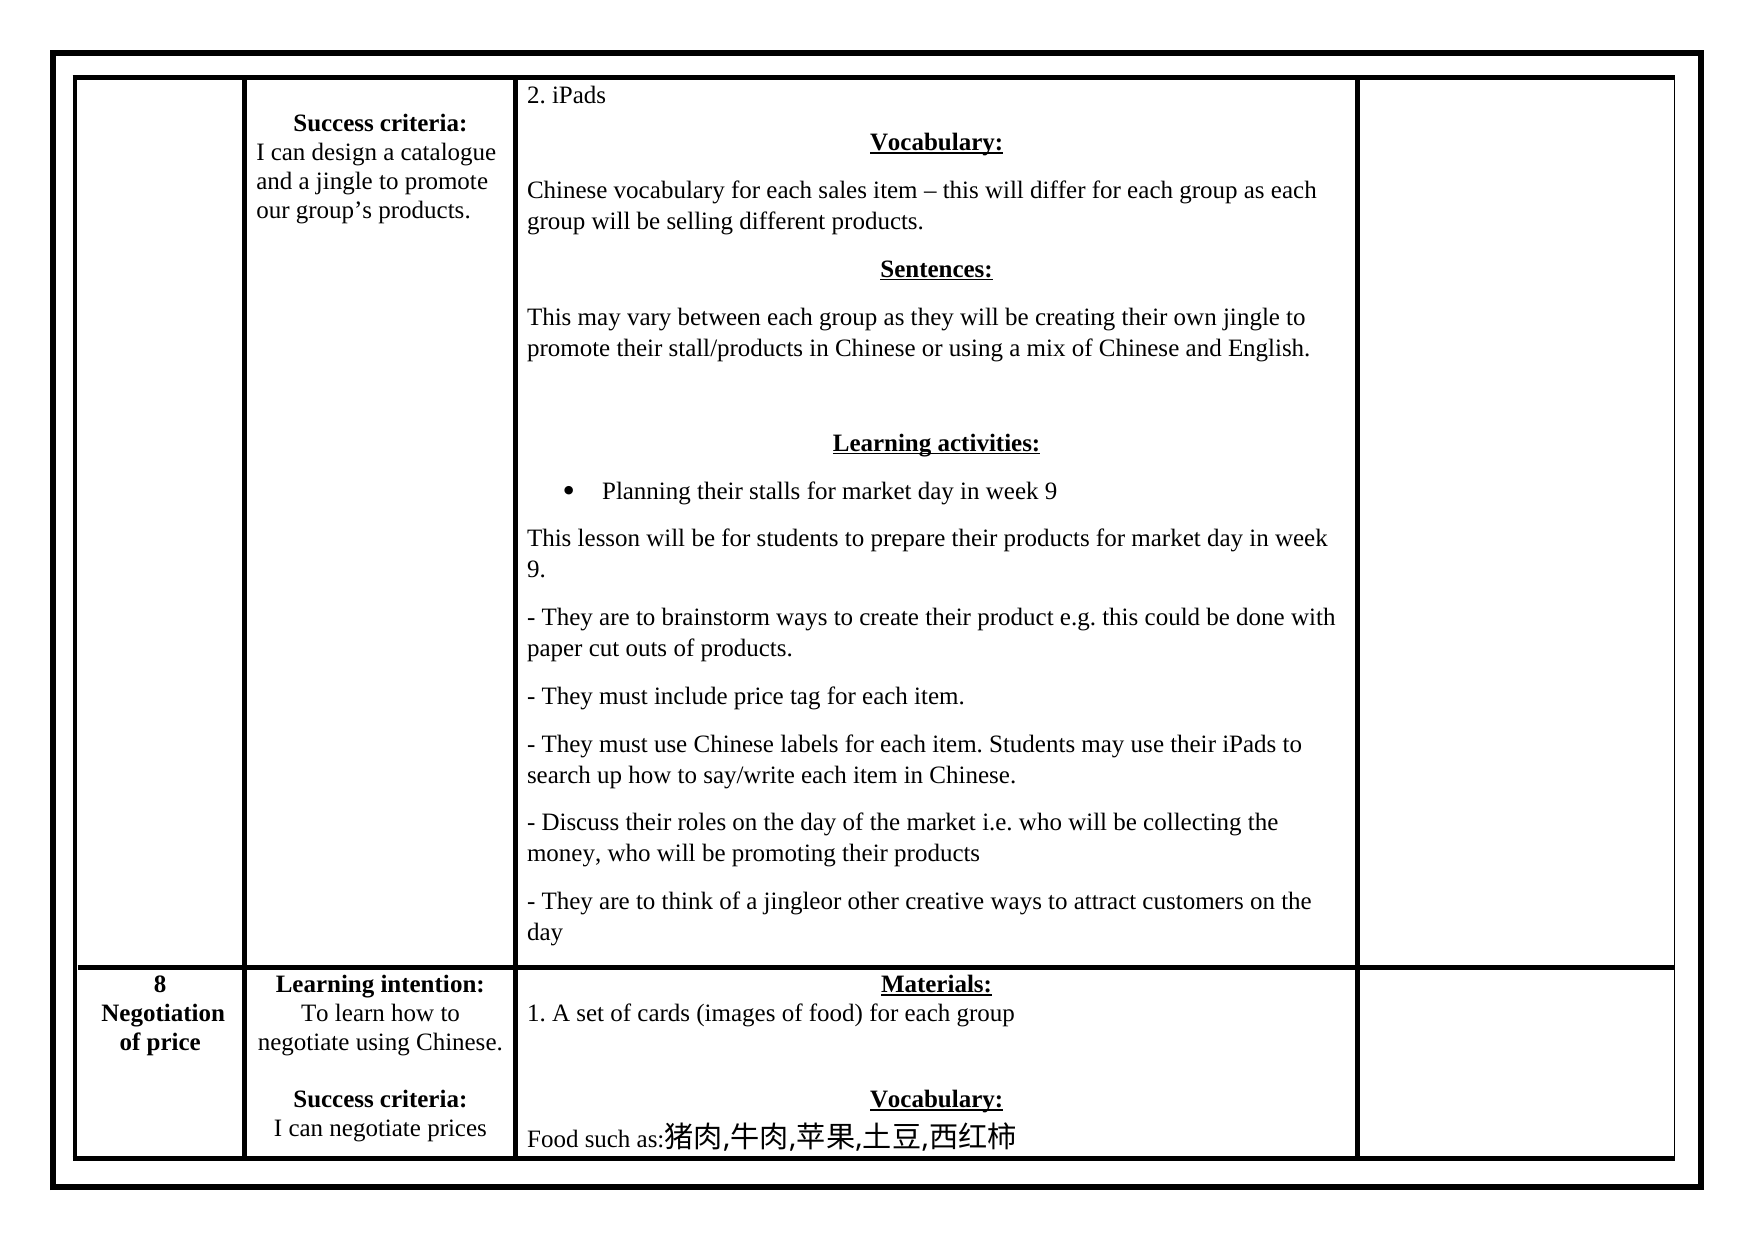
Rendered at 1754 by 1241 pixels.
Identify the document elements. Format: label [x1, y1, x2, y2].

table_cell [518, 970, 1355, 1156]
table_cell [77, 966, 242, 1156]
table_cell [77, 80, 242, 965]
table_cell [1360, 80, 1674, 965]
table_cell [247, 970, 513, 1156]
table_cell [518, 80, 1355, 965]
table_cell [247, 80, 513, 965]
table_cell [1360, 970, 1674, 1156]
